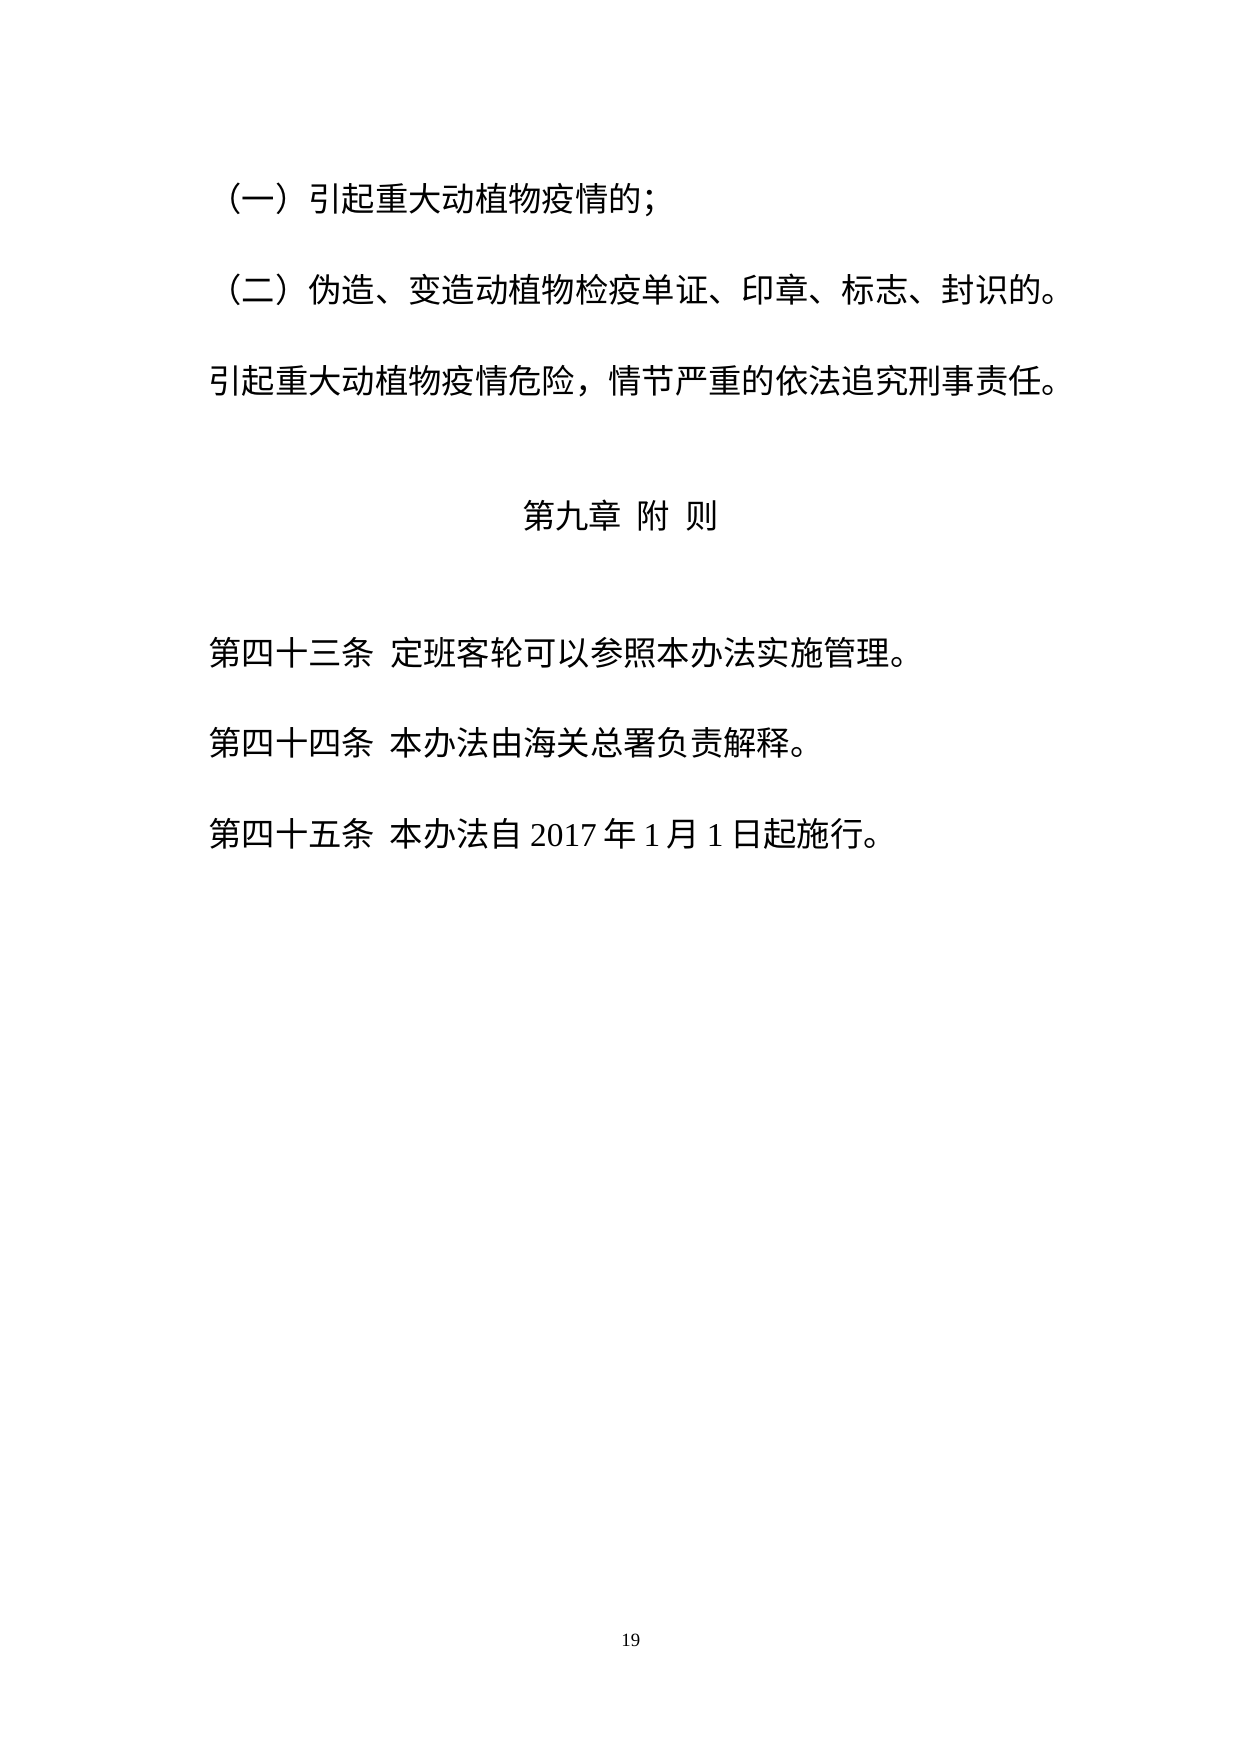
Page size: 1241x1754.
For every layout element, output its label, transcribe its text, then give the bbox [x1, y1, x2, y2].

text （二）伪造、变造动植物检疫单证、印章、标志、封识的。 [187, 243, 1053, 333]
text 第九章 附 则 [187, 469, 1053, 560]
text 引起重大动植物疫情危险，情节严重的依法追究刑事责任。 [187, 333, 1053, 424]
text 第四十三条 定班客轮可以参照本办法实施管理。 [187, 605, 1053, 696]
text （一）引起重大动植物疫情的； [187, 152, 1053, 243]
text 第四十四条 本办法由海关总署负责解释。 [187, 696, 1053, 786]
text 第四十五条 本办法自2017年1月1日起施行。 [187, 786, 1053, 877]
